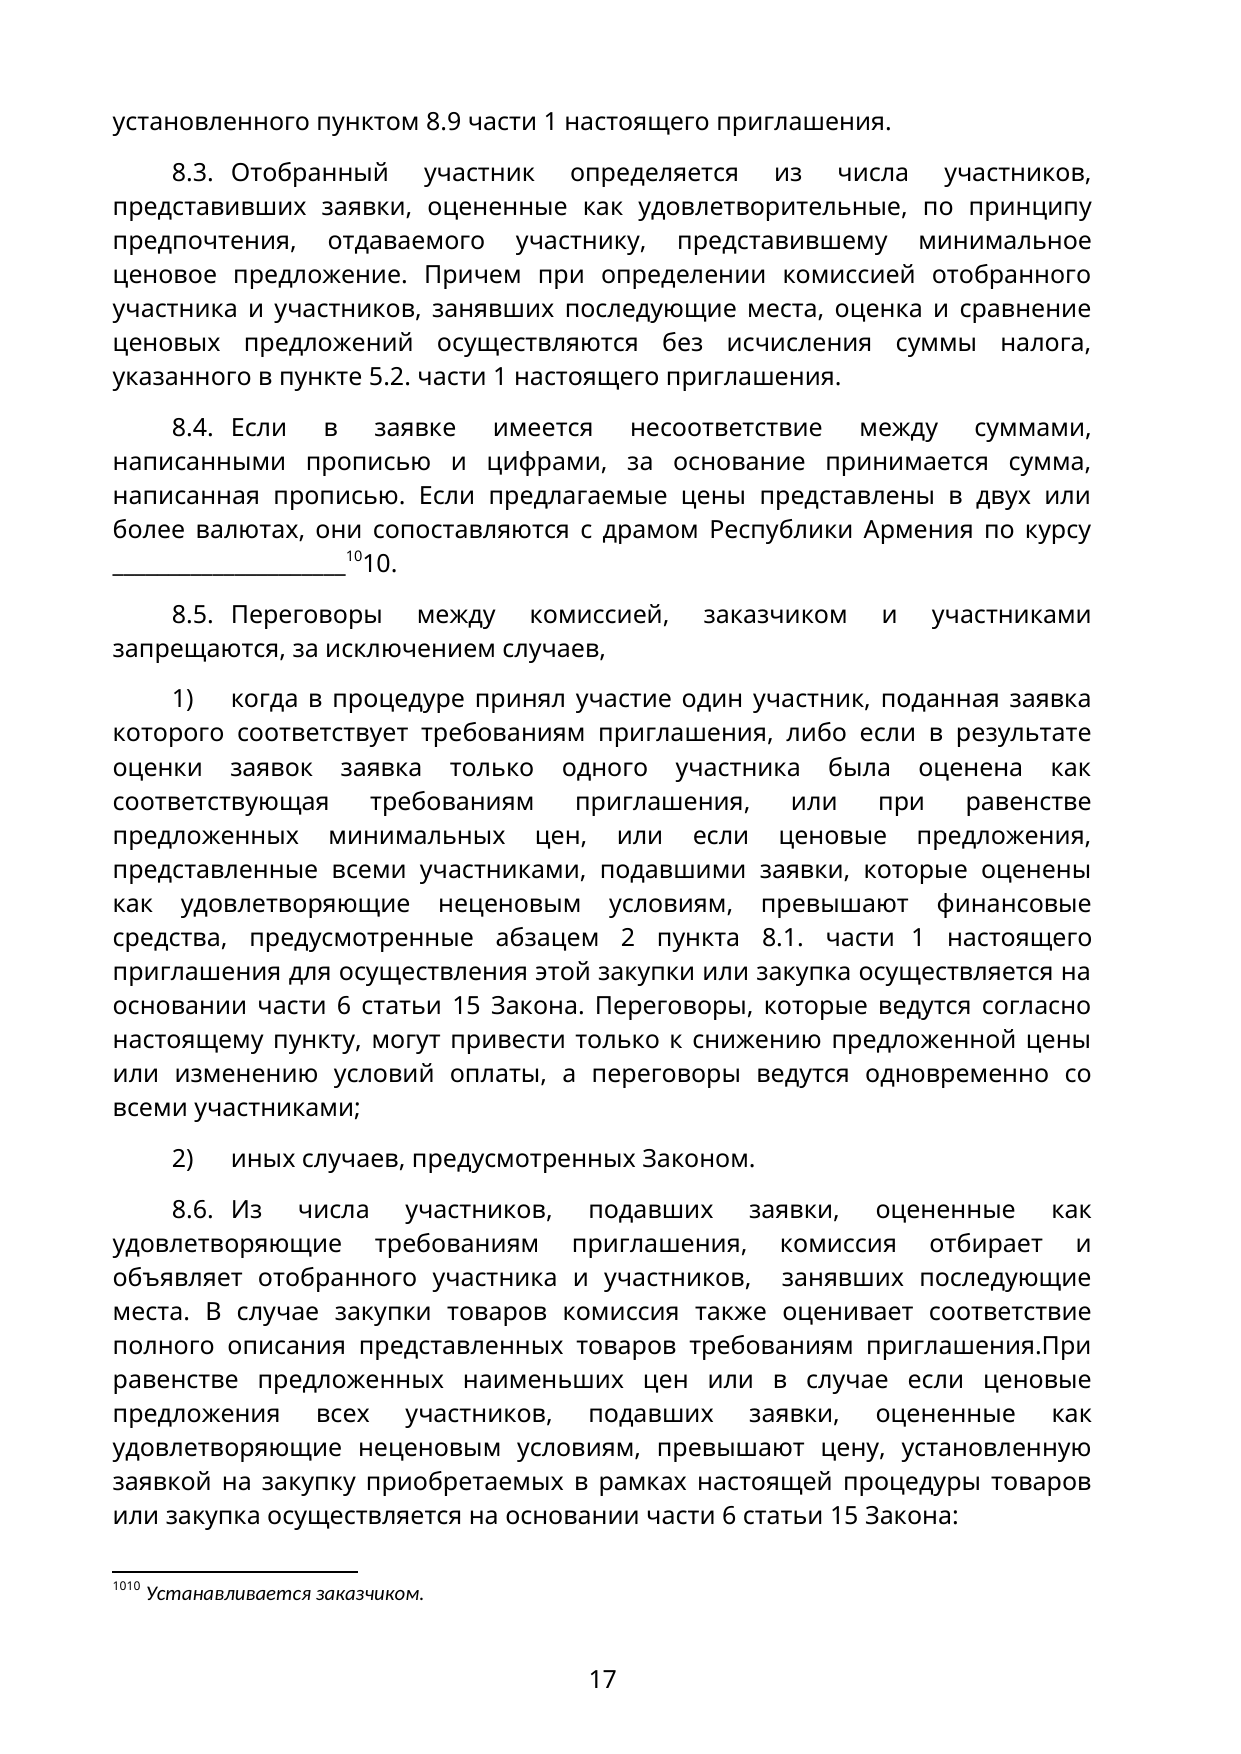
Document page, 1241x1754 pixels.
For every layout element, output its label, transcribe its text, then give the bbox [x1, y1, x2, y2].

text 8.6. Из числа участников, подавших заявки, оцененные как удовлетворяющие требованиям приглашения, комиссия отбирает и объявляет отобранного участника и участников, занявших последующие места. В случае закупки товаров комиссия также оценивает соответствие полного описания представленных товаров требованиям приглашения.При равенстве предложенных наименьших цен или в случае если ценовые предложения всех участников, подавших заявки, оцененные как удовлетворяющие неценовым условиям, превышают цену, установленную заявкой на закупку приобретаемых в рамках настоящей процедуры товаров или закупка осуществляется на основании части 6 статьи 15 Закона: [112, 1191, 1092, 1532]
text 1) когда в процедуре принял участие один участник, поданная заявка которого соответствует требованиям приглашения, либо если в результате оценки заявок заявка только одного участника была оценена как соответствующая требованиям приглашения, или при равенстве предложенных минимальных цен, или если ценовые предложения, представленные всеми участниками, подавшими заявки, которые оценены как удовлетворяющие неценовым условиям, превышают финансовые средства, предусмотренные абзацем 2 пункта 8.1. части 1 настоящего приглашения для осуществления этой закупки или закупка осуществляется на основании части 6 статьи 15 Закона. Переговоры, которые ведутся согласно настоящему пункту, могут привести только к снижению предложенной цены или изменению условий оплаты, а переговоры ведутся одновременно со всеми участниками; [112, 681, 1092, 1124]
text 8.3. Отобранный участник определяется из числа участников, представивших заявки, оцененные как удовлетворительные, по принципу предпочтения, отдаваемого участнику, представившему минимальное ценовое предложение. Причем при определении комиссией отобранного участника и участников, занявших последующие места, оценка и сравнение ценовых предложений осуществляются без исчисления суммы налога, указанного в пункте 5.2. части 1 настоящего приглашения. [112, 154, 1092, 393]
text 2) иных случаев, предусмотренных Законом. [112, 1141, 1092, 1175]
text 8.5. Переговоры между комиссией, заказчиком и участниками запрещаются, за исключением случаев, [112, 596, 1092, 664]
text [112, 103, 1092, 137]
text 8.4. Если в заявке имеется несоответствие между суммами, написанными прописью и цифрами, за основание принимается сумма, написанная прописью. Если предлагаемые цены представлены в двух или более валютах, они сопоставляются с драмом Республики Армения по курсу _____________________10. [112, 409, 1092, 579]
